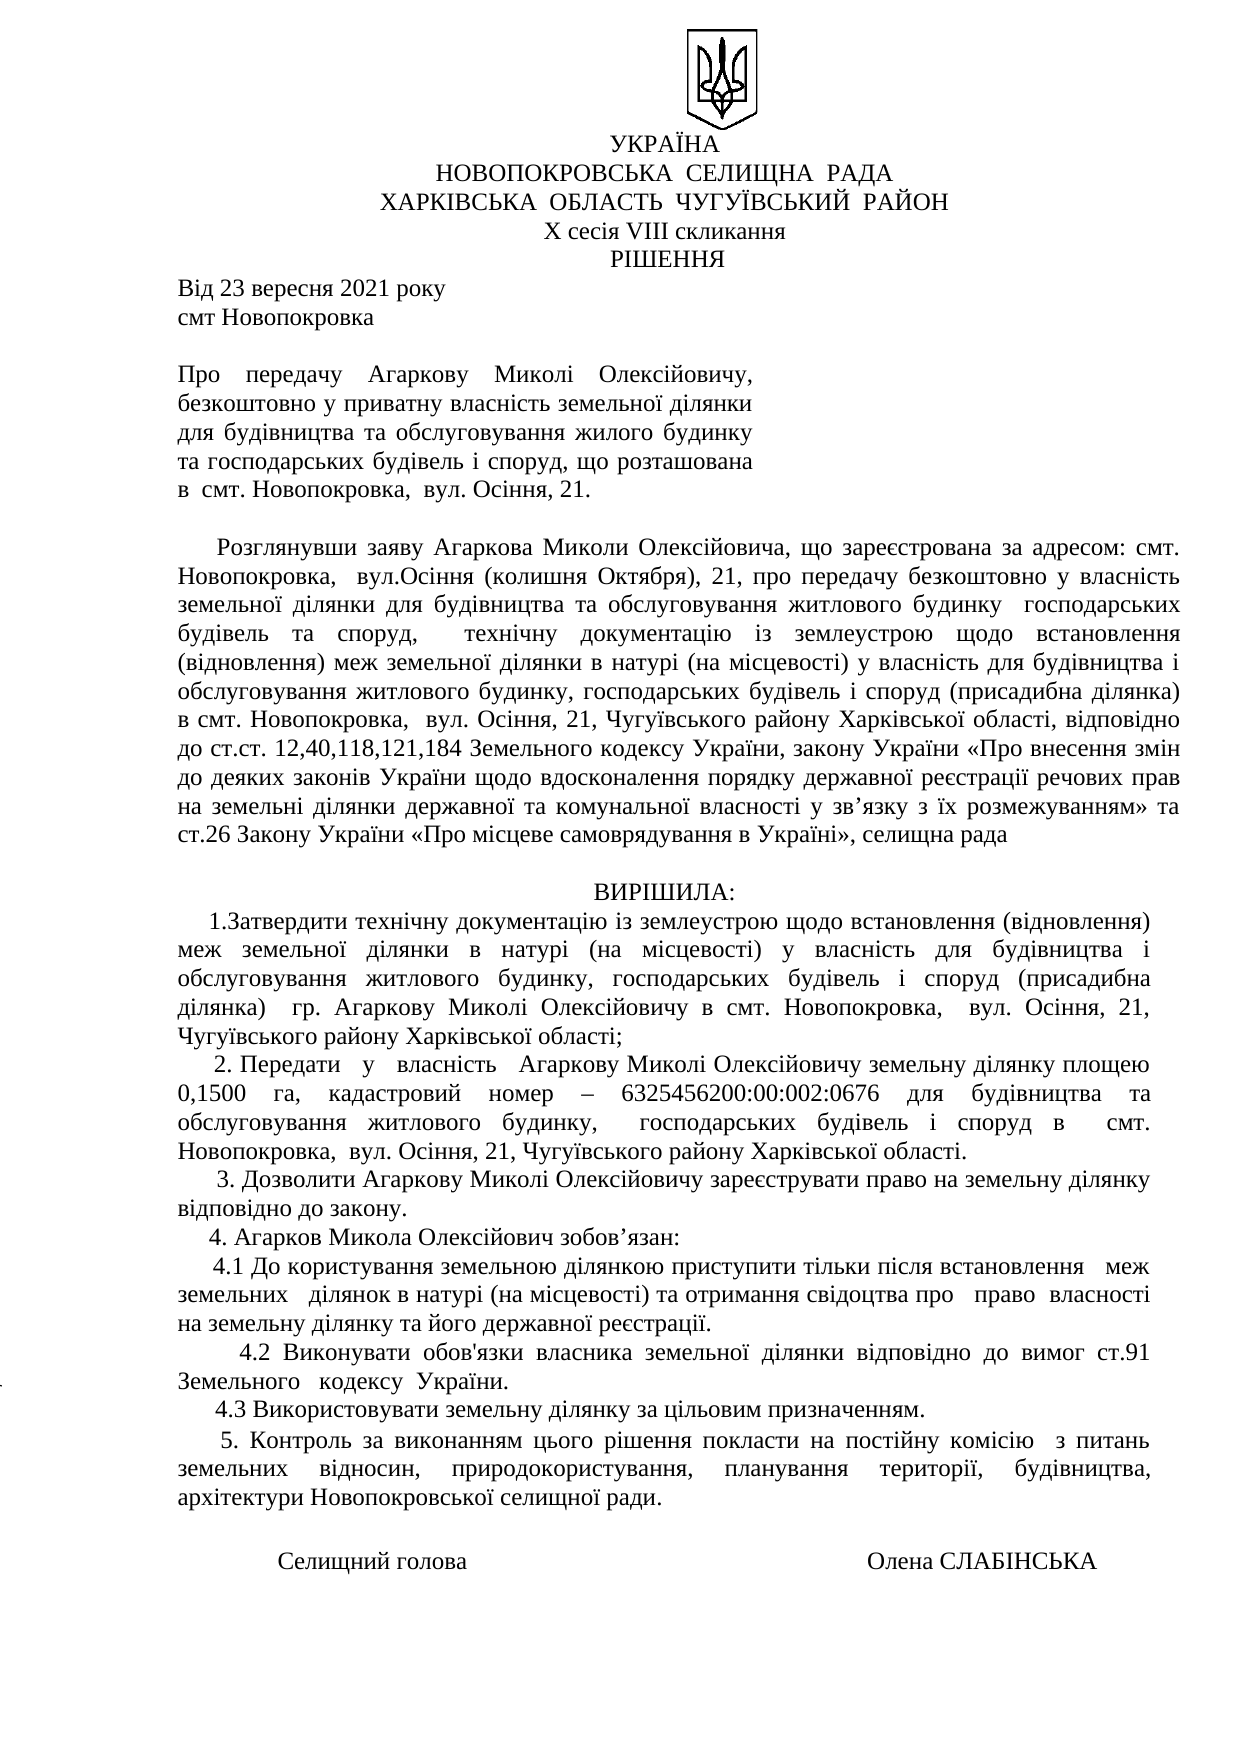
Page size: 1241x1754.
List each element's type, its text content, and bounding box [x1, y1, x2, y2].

text 4.3 Використовувати земельну ділянку за цільовим призначенням. [177, 1394, 1152, 1423]
text 4. Агарков Микола Олексійович зобов’язан: [177, 1222, 1152, 1251]
text Селищний голова Олена СЛАБІНСЬКА [215, 1546, 1152, 1575]
text 1.Затвердити технічну документацію із землеустрою щодо встановлення (відновлення) меж земельної ділянки в натурі (на місцевості) у власність для будівництва і обслуговування житлового будинку, господарських будівель і споруд (присадибна ділянка) гр. Агаркову Миколі Олексійовичу в смт. Новопокровка, вул. Осіння, 21, Чугуївського району Харківської області; [177, 906, 1152, 1049]
text Розглянувши заяву Агаркова Миколи Олексійовича, що зареєстрована за адресом: смт. Новопокровка, вул.Осіння (колишня Октября), 21, про передачу безкоштовно у власність земельної ділянки для будівництва та обслуговування житлового будинку господарських будівель та споруд, технічну документацію із землеустрою щодо встановлення (відновлення) меж земельної ділянки в натурі (на місцевості) у власність для будівництва і обслуговування житлового будинку, господарських будівель і споруд (присадибна ділянка) в смт. Новопокровка, вул. Осіння, 21, Чугуївського району Харківської області, відповідно до ст.ст. 12,40,118,121,184 Земельного кодексу України, закону України «Про внесення змін до деяких законів України щодо вдосконалення порядку державної реєстрації речових прав на земельні ділянки державної та комунальної власності у зв’язку з їх розмежуванням» та ст.26 Закону України «Про місцеве самоврядування в Україні», селищна рада [177, 532, 1181, 848]
text УКРАЇНА [177, 129, 1152, 158]
text ВИРІШИЛА: [177, 877, 1152, 906]
subtitle Від 23 вересня 2021 року [177, 273, 1152, 302]
text X сесія VІІІ скликання [177, 216, 1152, 244]
text 4.2 Виконувати обов'язки власника земельної ділянки відповідно до вимог ст.91 Земельного кодексу України. [177, 1337, 1152, 1394]
text 2. Передати у власність Агаркову Миколі Олексійовичу земельну ділянку площею 0,1500 га, кадастровий номер – 6325456200:00:002:0676 для будівництва та обслуговування житлового будинку, господарських будівель і споруд в смт. Новопокровка, вул. Осіння, 21, Чугуївського району Харківської області. [177, 1049, 1152, 1164]
text 5. Контроль за виконанням цього рішення покласти на постійну комісію з питань земельних відносин, природокористування, планування території, будівництва, архітектури Новопокровської селищної ради. [177, 1425, 1152, 1511]
text РІШЕННЯ [177, 244, 1152, 273]
text НОВОПОКРОВСЬКА СЕЛИЩНА РАДА [177, 158, 1152, 187]
text ХАРКІВСЬКА ОБЛАСТЬ ЧУГУЇВСЬКИЙ РАЙОН [177, 187, 1152, 216]
text смт Новопокровка [177, 302, 1152, 331]
text Про передачу Агаркову Миколі Олексійовичу, безкоштовно у приватну власність земельної ділянки для будівництва та обслуговування жилого будинку та господарських будівель і споруд, що розташована в смт. Новопокровка, вул. Осіння, 21. [177, 359, 753, 503]
picture [687, 29, 758, 130]
text 3. Дозволити Агаркову Миколі Олексійовичу зареєструвати право на земельну ділянку відповідно до закону. [177, 1164, 1152, 1222]
text 4.1 До користування земельною ділянкою приступити тільки після встановлення меж земельних ділянок в натурі (на місцевості) та отримання свідоцтва про право власності на земельну ділянку та його державної реєстрації. [177, 1251, 1152, 1337]
